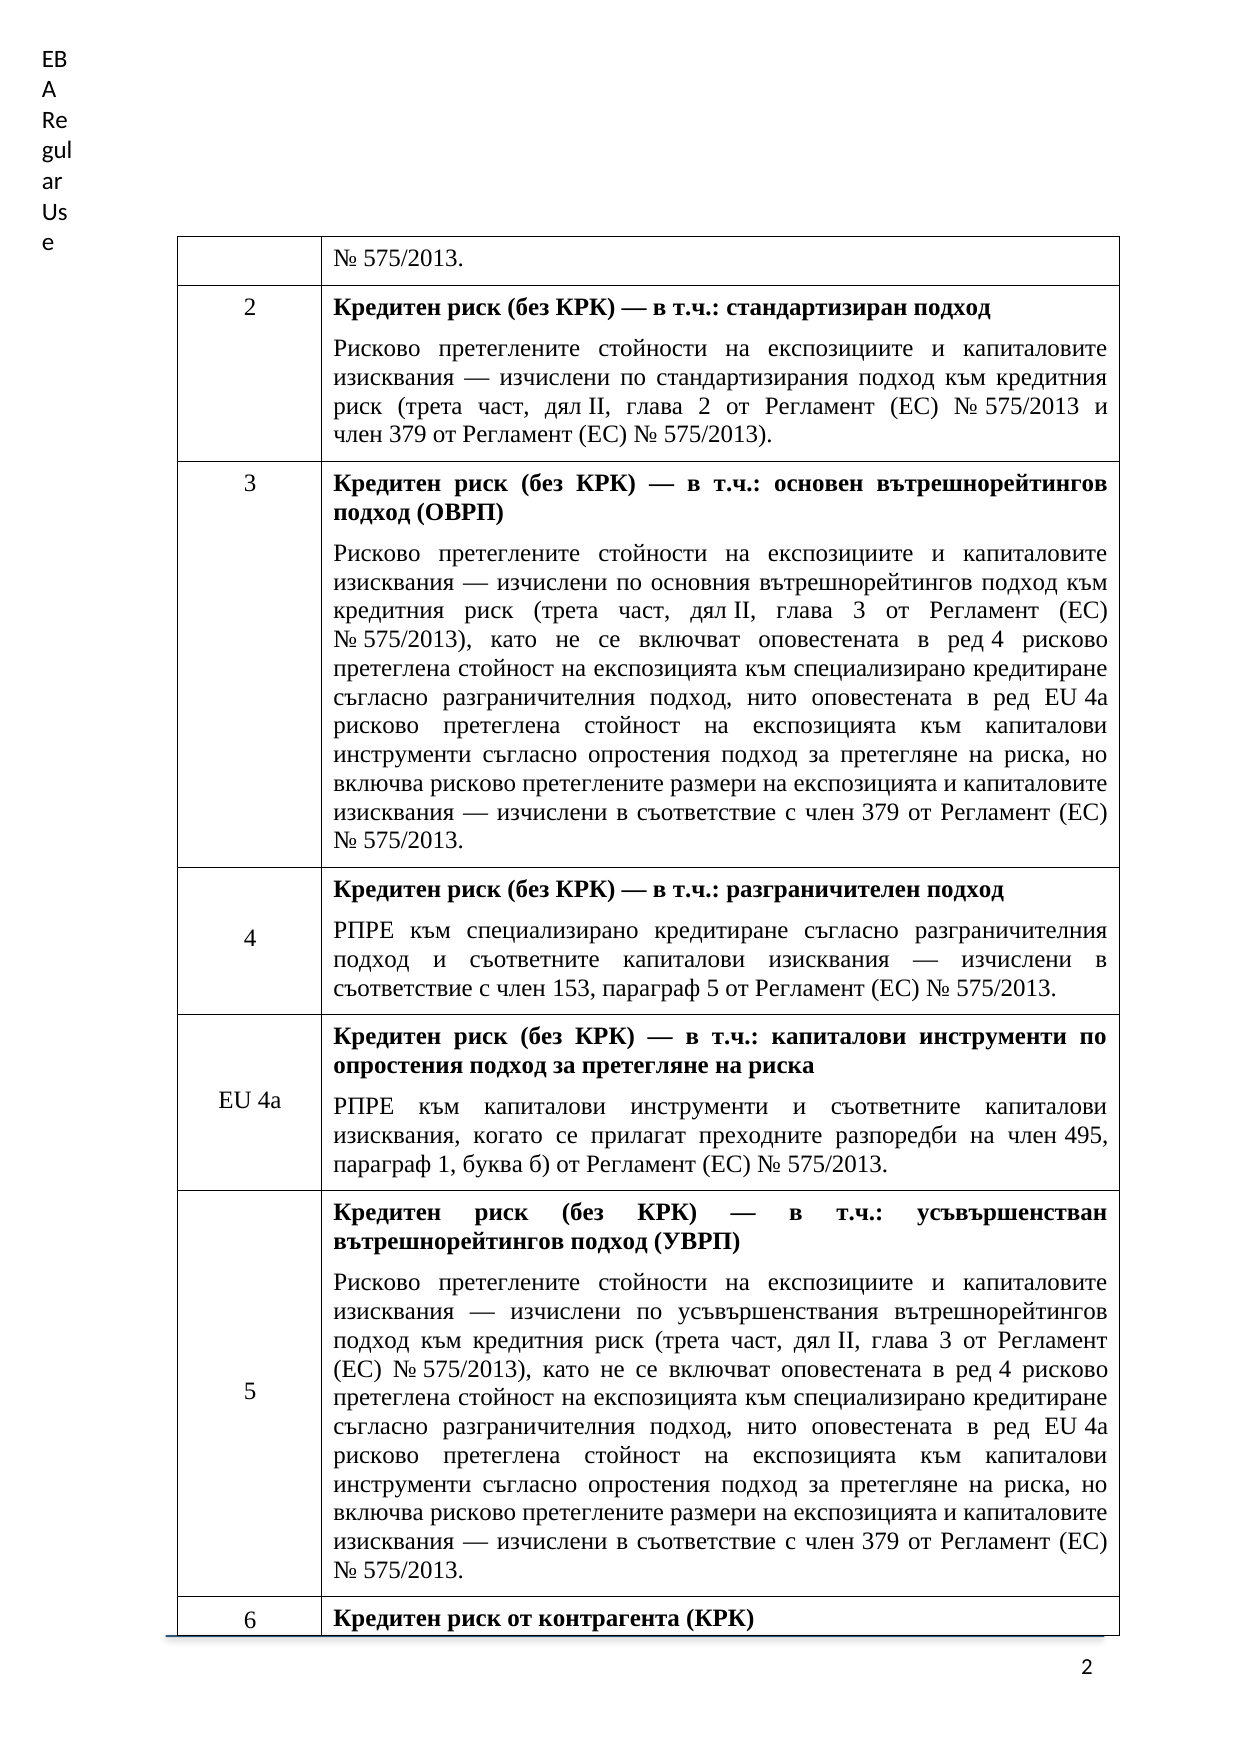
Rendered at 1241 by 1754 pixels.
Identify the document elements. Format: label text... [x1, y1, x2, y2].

table_cell Кредитен риск (без КРК) — в т.ч.: основен вътрешнорейтингов подход (ОВРП) Рисково претеглените стойности на експозициите и капиталовите изисквания — изчислени по основния вътрешнорейтингов подход към кредитния риск (трета част, дял II, глава 3 от Регламент (ЕС) № 575/2013), като не се включват оповестената в ред 4 рисково претеглена стойност на експозицията към специализирано кредитиране съгласно разграничителния подход, нито оповестената в ред EU 4а рисково претеглена стойност на експозицията към капиталови инструменти съгласно опростения подход за претегляне на риска, но включва рисково претеглените размери на експозицията и капиталовите изисквания — изчислени в съответствие с член 379 от Регламент (ЕС) № 575/2013. [322, 462, 1119, 867]
table_cell Кредитен риск (без КРК) — в т.ч.: стандартизиран подход Рисково претеглените стойности на експозициите и капиталовите изисквания — изчислени по стандартизирания подход към кредитния риск (трета част, дял II, глава 2 от Регламент (ЕС) № 575/2013 и член 379 от Регламент (ЕС) № 575/2013). [322, 286, 1119, 461]
table_cell 3 [178, 462, 321, 867]
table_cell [322, 237, 1119, 285]
table_cell 2 [178, 286, 321, 461]
table_cell 4 [178, 868, 321, 1014]
table_cell 1 [178, 237, 321, 285]
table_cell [322, 1597, 1119, 1635]
table_cell EU 4а [178, 1015, 321, 1190]
table_cell 6 [178, 1597, 321, 1635]
table_cell Кредитен риск (без КРК) — в т.ч.: усъвършенстван вътрешнорейтингов подход (УВРП) Рисково претеглените стойности на експозициите и капиталовите изисквания — изчислени по усъвършенствания вътрешнорейтингов подход към кредитния риск (трета част, дял II, глава 3 от Регламент (ЕС) № 575/2013), като не се включват оповестената в ред 4 рисково претеглена стойност на експозицията към специализирано кредитиране съгласно разграничителния подход, нито оповестената в ред EU 4а рисково претеглена стойност на експозицията към капиталови инструменти съгласно опростения подход за претегляне на риска, но включва рисково претеглените размери на експозицията и капиталовите изисквания — изчислени в съответствие с член 379 от Регламент (ЕС) № 575/2013. [322, 1191, 1119, 1596]
table_cell Кредитен риск (без КРК) — в т.ч.: разграничителен подход РПРЕ към специализирано кредитиране съгласно разграничителния подход и съответните капиталови изисквания — изчислени в съответствие с член 153, параграф 5 от Регламент (ЕС) № 575/2013. [322, 868, 1119, 1014]
table_cell Кредитен риск (без КРК) — в т.ч.: капиталови инструменти по опростения подход за претегляне на риска РПРЕ към капиталови инструменти и съответните капиталови изисквания, когато се прилагат преходните разпоредби на член 495, параграф 1, буква б) от Регламент (ЕС) № 575/2013. [322, 1015, 1119, 1190]
table_cell 5 [178, 1191, 321, 1596]
